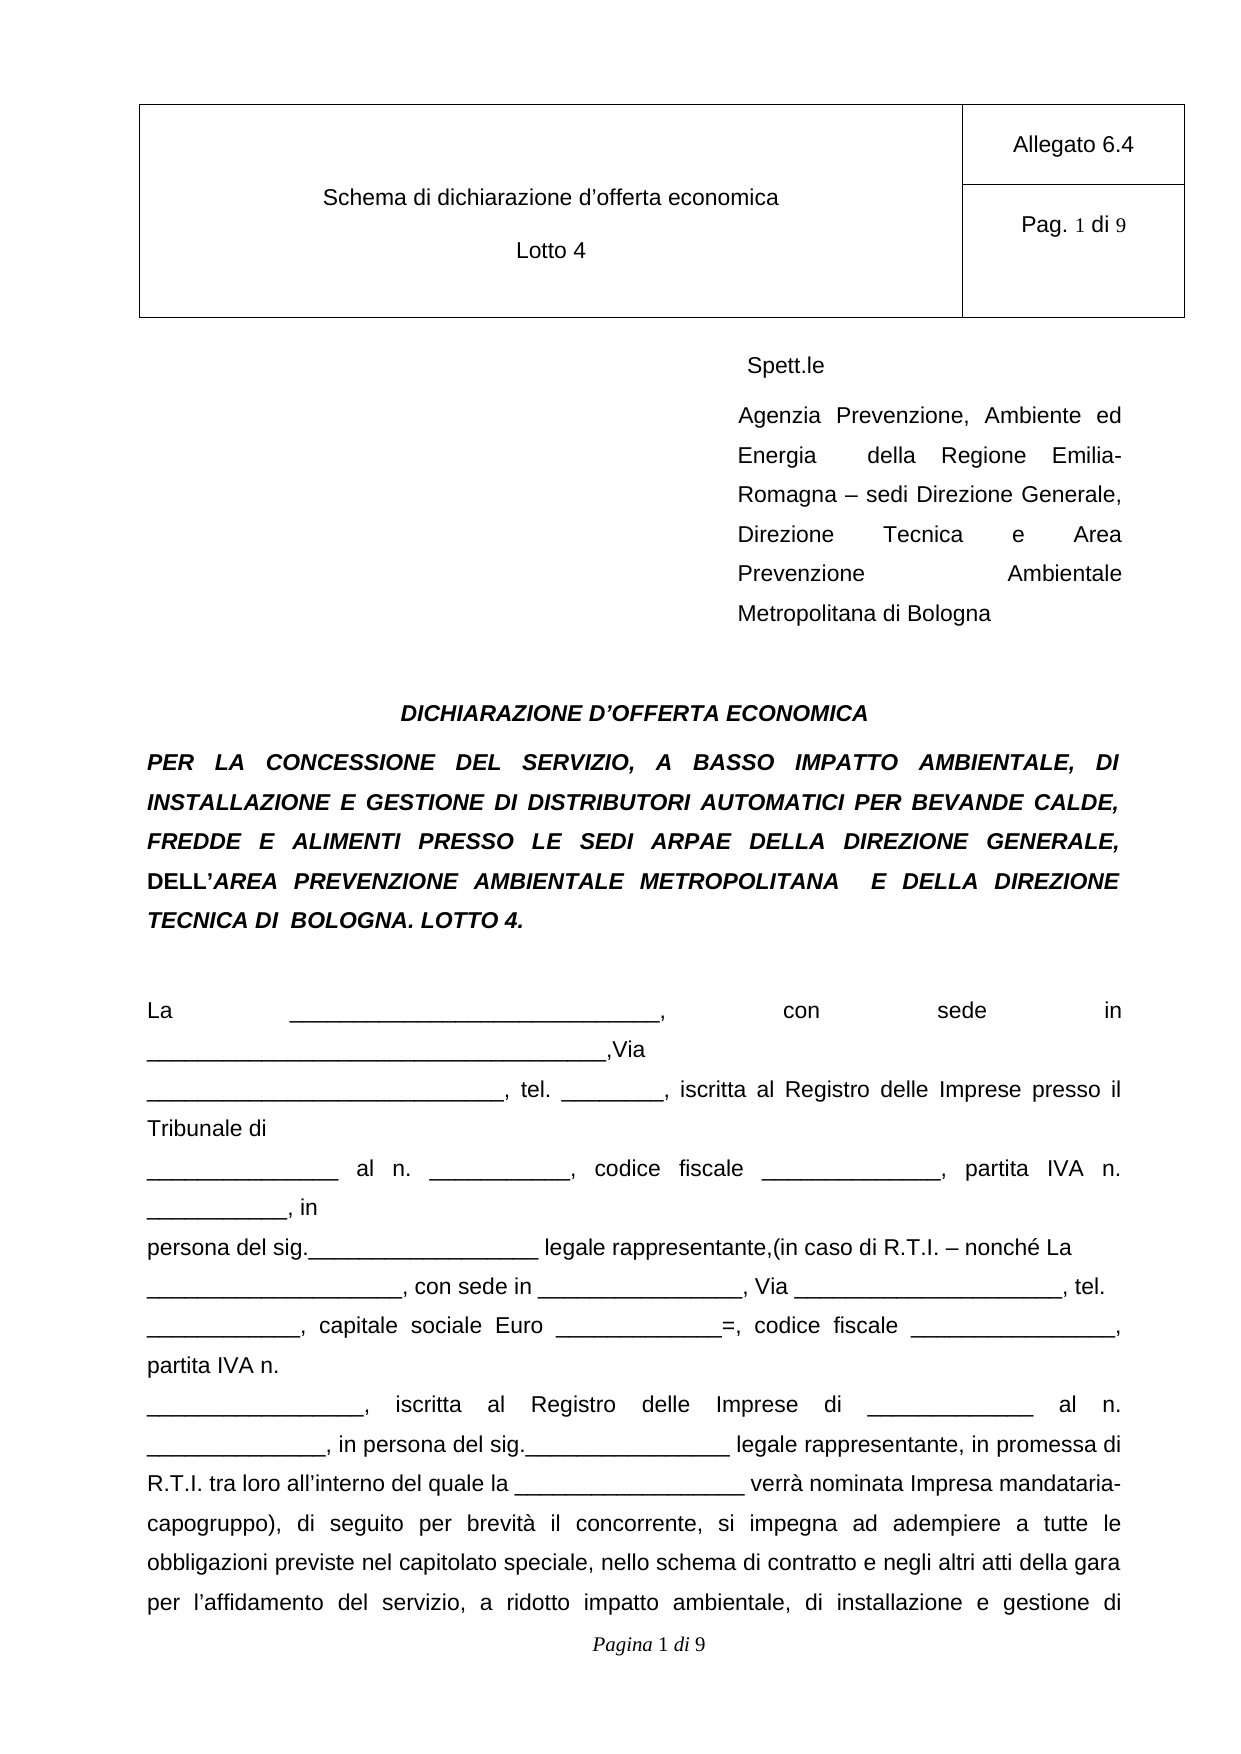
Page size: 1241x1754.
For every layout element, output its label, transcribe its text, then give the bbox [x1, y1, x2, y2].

text ____________________, con sede in ________________, Via _____________________, tel. [147, 1273, 1122, 1299]
text ____________, capitale sociale Euro _____________=, codice fiscale ________________, partita IVA n. [147, 1312, 1122, 1378]
text Agenzia Prevenzione, Ambiente ed Energia della Regione Emilia-Romagna – sedi Direzione Generale, Direzione Tecnica e Area Prevenzione Ambientale Metropolitana di Bologna [737, 402, 1122, 626]
text persona del sig.__________________ legale rappresentante,(in caso di R.T.I. – nonché La [147, 1233, 1122, 1260]
text La _____________________________, con sede in ____________________________________,Via [147, 997, 1122, 1062]
text PER LA CONCESSIONE DEL SERVIZIO, A BASSO IMPATTO AMBIENTALE, DI INSTALLAZIONE E GESTIONE DI DISTRIBUTORI AUTOMATICI PER BEVANDE CALDE, FREDDE E ALIMENTI PRESSO LE SEDI ARPAE DELLA DIREZIONE GENERALE, DELL’AREA PREVENZIONE AMBIENTALE METROPOLITANA E DELLA DIREZIONE TECNICA DI BOLOGNA. LOTTO 4. [147, 749, 1122, 934]
text _______________ al n. ___________, codice fiscale ______________, partita IVA n. ___________, in [147, 1154, 1122, 1220]
text Spett.le [147, 352, 1122, 379]
text DICHIARAZIONE D’OFFERTA ECONOMICA [147, 699, 1122, 726]
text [147, 1391, 1122, 1615]
text ____________________________, tel. ________, iscritta al Registro delle Imprese presso il Tribunale di [147, 1076, 1122, 1141]
